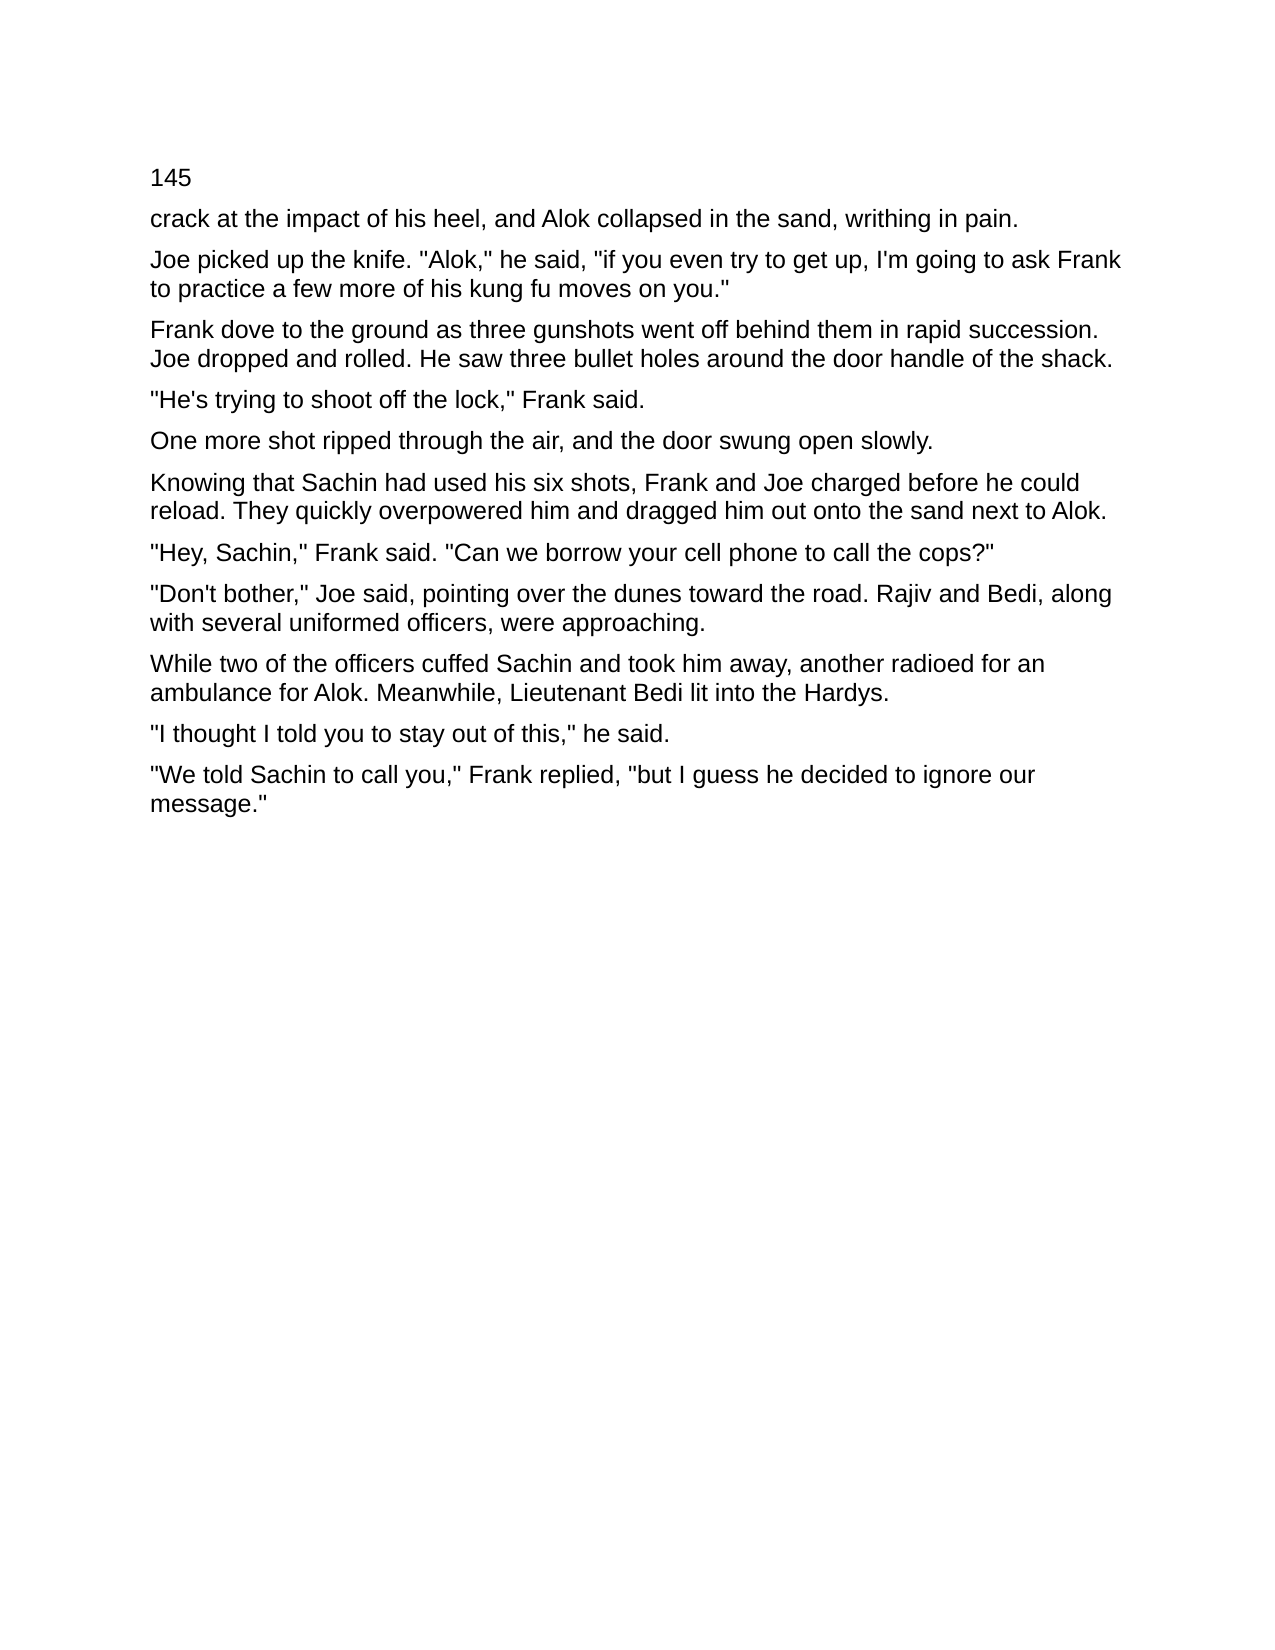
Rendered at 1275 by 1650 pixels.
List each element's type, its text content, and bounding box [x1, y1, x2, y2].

text "We told Sachin to call you," Frank replied, "but I guess he decided to ignore our message." [150, 760, 1125, 817]
text Knowing that Sachin had used his six shots, Frank and Joe charged before he could reload. They quickly overpowered him and dragged him out onto the sand next to Alok. [150, 467, 1125, 525]
text "Don't bother," Joe said, pointing over the dunes toward the road. Rajiv and Bedi, along with several uniformed officers, were approaching. [150, 579, 1125, 636]
text One more shot ripped through the air, and the door swung open slowly. [150, 426, 1125, 455]
text "I thought I told you to stay out of this," he said. [150, 719, 1125, 747]
text While two of the officers cuffed Sachin and took him away, another radioed for an ambulance for Alok. Meanwhile, Lieutenant Bedi lit into the Hardys. [150, 649, 1125, 706]
text "Hey, Sachin," Frank said. "Can we borrow your cell phone to call the cops?" [150, 537, 1125, 566]
text crack at the impact of his heel, and Alok collapsed in the sand, writhing in pain. [150, 204, 1125, 232]
text Frank dove to the ground as three gunshots went off behind them in rapid succession. Joe dropped and rolled. He saw three bullet holes around the door handle of the shack. [150, 315, 1125, 372]
text "He's trying to shoot off the lock," Frank said. [150, 385, 1125, 414]
text 145 [150, 162, 1125, 191]
text Joe picked up the knife. "Alok," he said, "if you even try to get up, I'm going to ask Frank to practice a few more of his kung fu moves on you." [150, 245, 1125, 302]
